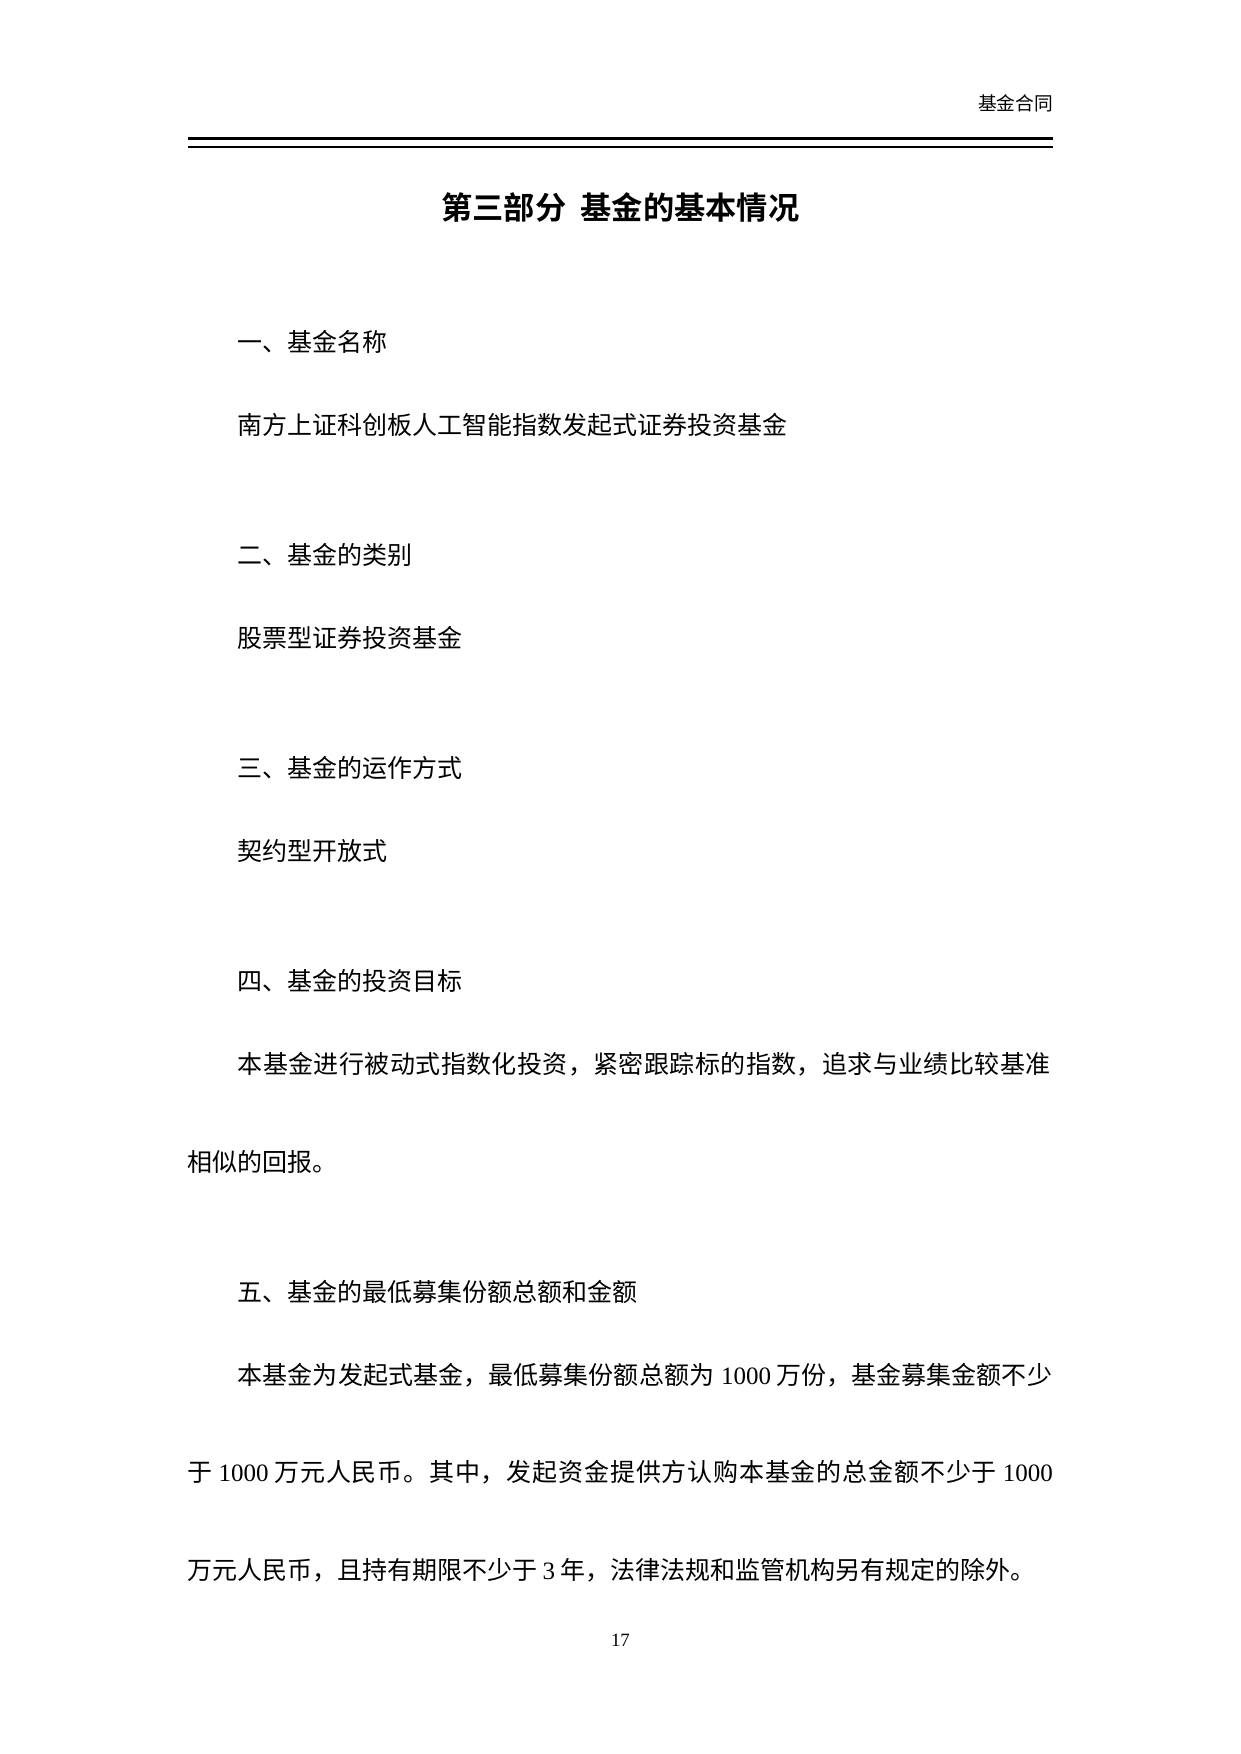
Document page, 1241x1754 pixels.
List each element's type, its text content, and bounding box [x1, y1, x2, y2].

text 二、基金的类别 [187, 521, 1053, 586]
text 本基金进行被动式指数化投资，紧密跟踪标的指数，追求与业绩比较基准相似的回报。 [187, 1030, 1053, 1193]
text 五、基金的最低募集份额总额和金额 [187, 1258, 1053, 1323]
text 契约型开放式 [187, 817, 1053, 882]
text 三、基金的运作方式 [187, 734, 1053, 799]
text 四、基金的投资目标 [187, 947, 1053, 1012]
text 南方上证科创板人工智能指数发起式证券投资基金 [187, 391, 1053, 456]
text 本基金为发起式基金，最低募集份额总额为1000万份，基金募集金额不少于1000万元人民币。其中，发起资金提供方认购本基金的总金额不少于1000万元人民币，且持有期限不少于3年，法律法规和监管机构另有规定的除外。 [187, 1341, 1053, 1601]
text 股票型证券投资基金 [187, 604, 1053, 669]
subtitle 第三部分 基金的基本情况 [187, 173, 1053, 238]
text 一、基金名称 [187, 308, 1053, 373]
